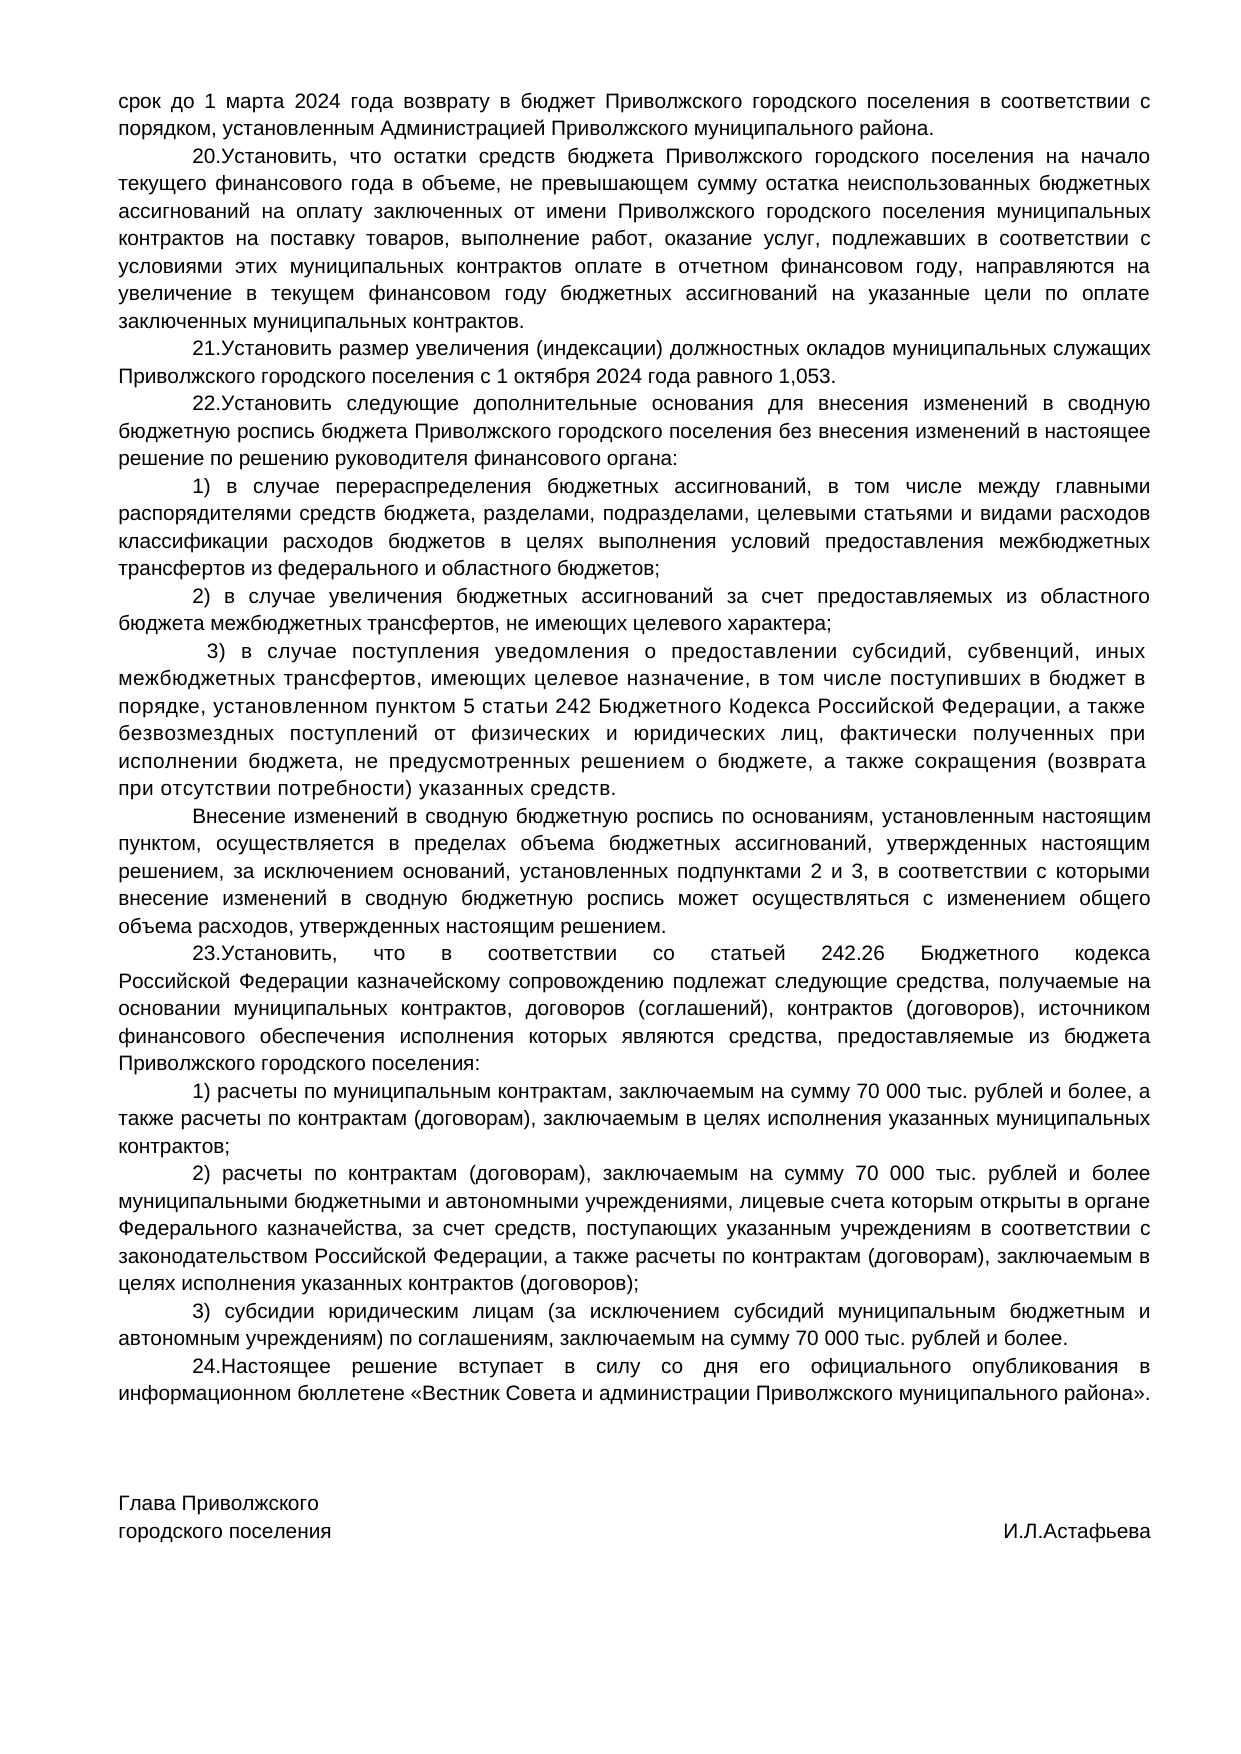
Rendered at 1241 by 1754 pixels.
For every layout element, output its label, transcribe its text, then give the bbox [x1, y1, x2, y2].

text 21.Установить размер увеличения (индексации) должностных окладов муниципальных служащих Приволжского городского поселения с 1 октября 2024 года равного 1,053. [118, 336, 1152, 388]
text городского поселения И.Л.Астафьева [118, 1519, 1152, 1543]
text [118, 89, 1152, 140]
text Глава Приволжского [118, 1491, 1152, 1515]
text 20.Установить, что остатки средств бюджета Приволжского городского поселения на начало текущего финансового года в объеме, не превышающем сумму остатка неиспользованных бюджетных ассигнований на оплату заключенных от имени Приволжского городского поселения муниципальных контрактов на поставку товаров, выполнение работ, оказание услуг, подлежавших в соответствии с условиями этих муниципальных контрактов оплате в отчетном финансовом году, направляются на увеличение в текущем финансовом году бюджетных ассигнований на указанные цели по оплате заключенных муниципальных контрактов. [118, 144, 1152, 333]
text 24.Настоящее решение вступает в силу со дня его официального опубликования в информационном бюллетене «Вестник Совета и администрации Приволжского муниципального района». [118, 1354, 1152, 1405]
text 1) расчеты по муниципальным контрактам, заключаемым на сумму 70 000 тыс. рублей и более, а также расчеты по контрактам (договорам), заключаемым в целях исполнения указанных муниципальных контрактов; [118, 1079, 1152, 1158]
text 3) в случае поступления уведомления о предоставлении субсидий, субвенций, иных межбюджетных трансфертов, имеющих целевое назначение, в том числе поступивших в бюджет в порядке, установленном пунктом 5 статьи 242 Бюджетного Кодекса Российской Федерации, а также безвозмездных поступлений от физических и юридических лиц, фактически полученных при исполнении бюджета, не предусмотренных решением о бюджете, а также сокращения (возврата при отсутствии потребности) указанных средств. [118, 639, 1147, 800]
text 2) расчеты по контрактам (договорам), заключаемым на сумму 70 000 тыс. рублей и более муниципальными бюджетными и автономными учреждениями, лицевые счета которым открыты в органе Федерального казначейства, за счет средств, поступающих указанным учреждениям в соответствии с законодательством Российской Федерации, а также расчеты по контрактам (договорам), заключаемым в целях исполнения указанных контрактов (договоров); [118, 1161, 1152, 1295]
text 22.Установить следующие дополнительные основания для внесения изменений в сводную бюджетную роспись бюджета Приволжского городского поселения без внесения изменений в настоящее решение по решению руководителя финансового органа: [118, 391, 1152, 470]
text 3) субсидии юридическим лицам (за исключением субсидий муниципальным бюджетным и автономным учреждениям) по соглашениям, заключаемым на сумму 70 000 тыс. рублей и более. [118, 1299, 1152, 1350]
text 1) в случае перераспределения бюджетных ассигнований, в том числе между главными распорядителями средств бюджета, разделами, подразделами, целевыми статьями и видами расходов классификации расходов бюджетов в целях выполнения условий предоставления межбюджетных трансфертов из федерального и областного бюджетов; [118, 474, 1152, 580]
text Внесение изменений в сводную бюджетную роспись по основаниям, установленным настоящим пунктом, осуществляется в пределах объема бюджетных ассигнований, утвержденных настоящим решением, за исключением оснований, установленных подпунктами 2 и 3, в соответствии с которыми внесение изменений в сводную бюджетную роспись может осуществляться с изменением общего объема расходов, утвержденных настоящим решением. [118, 804, 1152, 938]
text 2) в случае увеличения бюджетных ассигнований за счет предоставляемых из областного бюджета межбюджетных трансфертов, не имеющих целевого характера; [118, 584, 1152, 635]
text 23.Установить, что в соответствии со статьей 242.26 Бюджетного кодекса Российской Федерации казначейскому сопровождению подлежат следующие средства, получаемые на основании муниципальных контрактов, договоров (соглашений), контрактов (договоров), источником финансового обеспечения исполнения которых являются средства, предоставляемые из бюджета Приволжского городского поселения: [118, 941, 1152, 1075]
